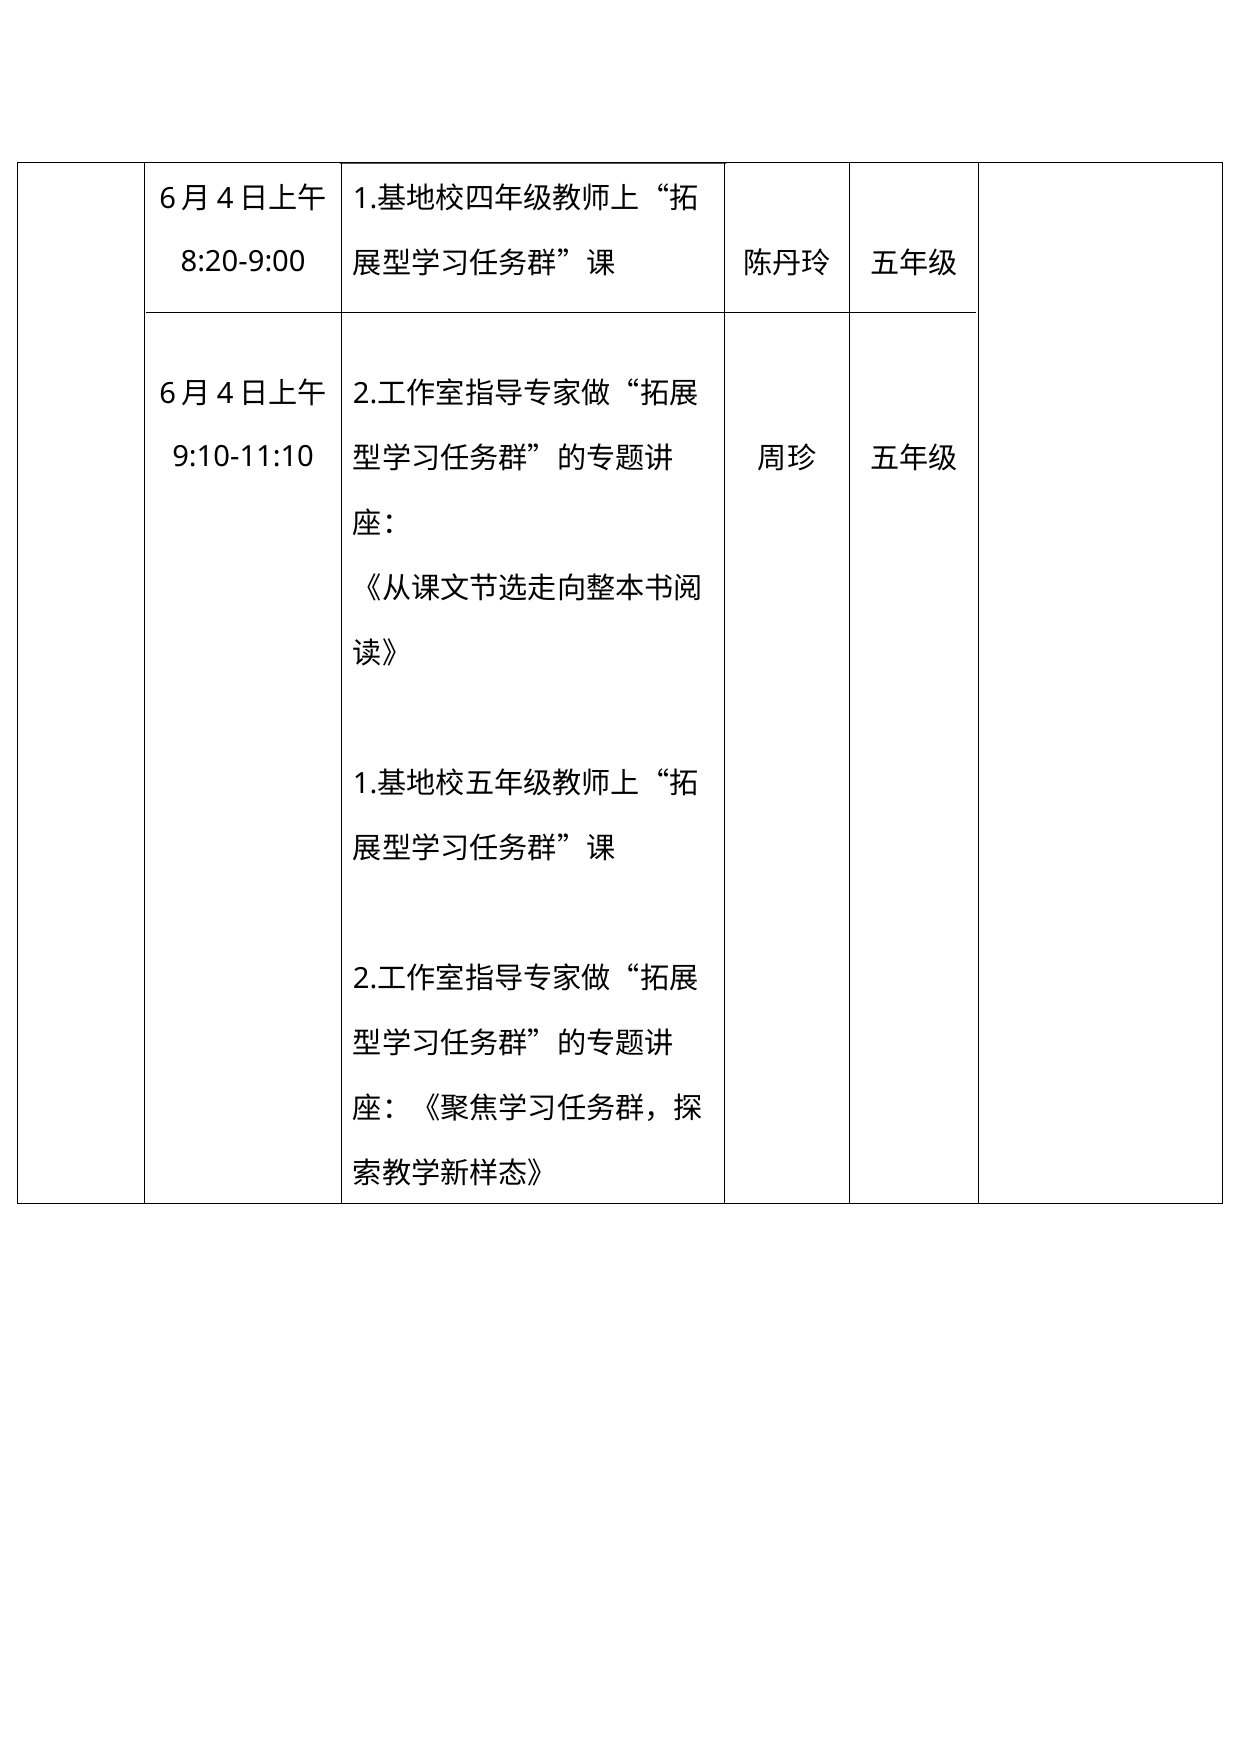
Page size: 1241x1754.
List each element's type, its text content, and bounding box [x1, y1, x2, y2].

table_cell 6月4日上午 8:20-9:00 6月4日上午9:10-11:10 [145, 163, 341, 1203]
table_cell 陈丹玲 周珍 [725, 313, 849, 1203]
table_cell 陈丹玲 周珍 [725, 163, 849, 312]
table_cell 五年级 五年级 [850, 163, 978, 1203]
